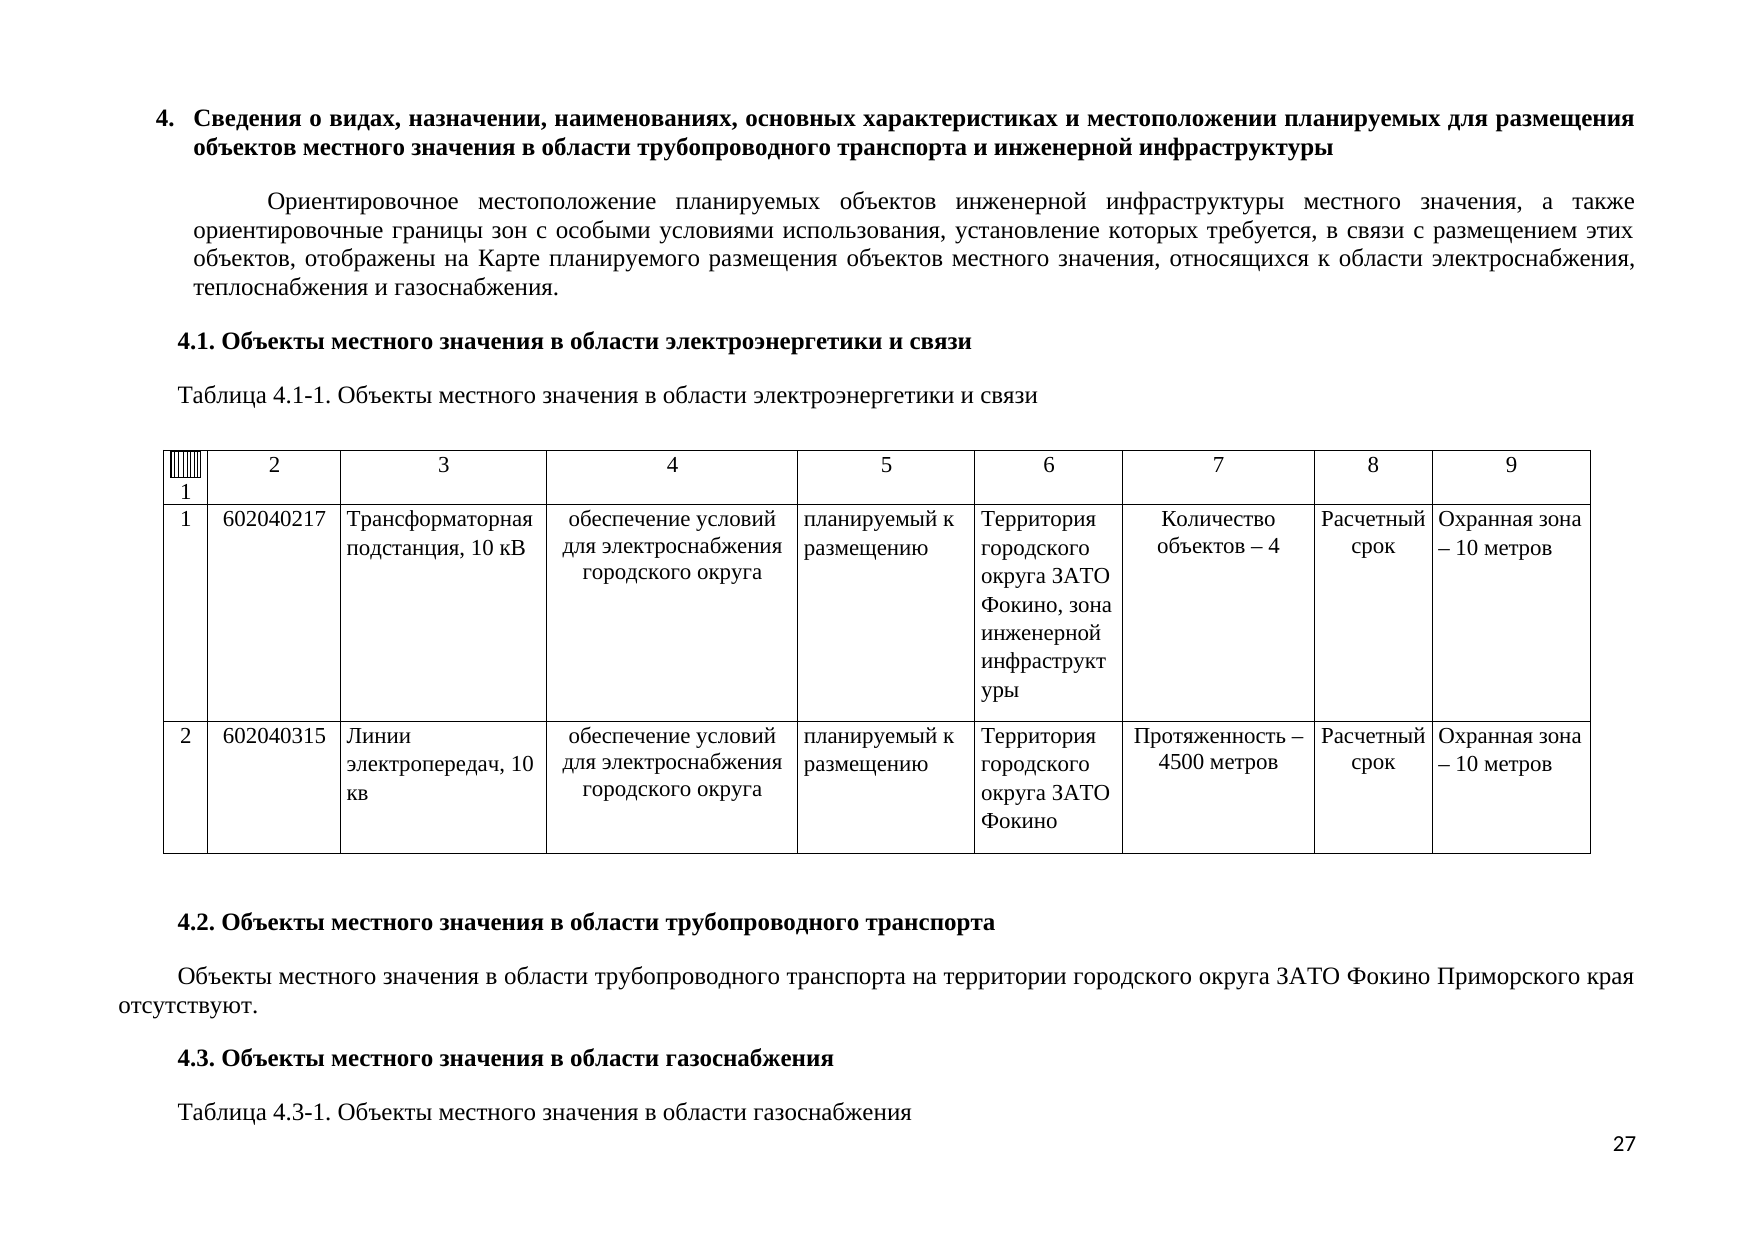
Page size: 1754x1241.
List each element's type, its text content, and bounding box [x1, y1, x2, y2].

table_header 3 [341, 451, 546, 504]
table_cell обеспечение условий для электроснабжения городского округа [547, 722, 797, 852]
table_cell Трансформаторная подстанция, 10 кВ [341, 505, 546, 721]
table_cell планируемый к размещению [798, 722, 974, 852]
table_cell 602040217 [208, 505, 340, 721]
table_header 2 [208, 451, 340, 504]
table_cell Расчетный срок [1315, 722, 1432, 852]
table_cell 1 [164, 505, 207, 721]
table_cell 2 [164, 722, 207, 852]
table_cell Территория городского округа ЗАТО Фокино [975, 722, 1122, 852]
table_cell Расчетный срок [1315, 505, 1432, 721]
table_header 1 [164, 451, 207, 504]
table_cell планируемый к размещению [798, 505, 974, 721]
table_cell Охранная зона – 10 метров [1433, 722, 1590, 852]
text Ориентировочное местоположение планируемых объектов инженерной инфраструктуры местного значения, а также ориентировочные границы зон с особыми условиями использования, установление которых требуется, в связи с размещением этих объектов, отображены на Карте планируемого размещения объектов местного значения, относящихся к области электроснабжения, теплоснабжения и газоснабжения. [193, 186, 1636, 301]
table_header 5 [798, 451, 974, 504]
list 4.2. Объекты местного значения в области трубопроводного транспорта [177, 907, 1636, 936]
table_cell Территория городского округа ЗАТО Фокино, зона инженерной инфраструктуры [975, 505, 1122, 721]
table_cell Протяженность – 4500 метров [1123, 722, 1314, 852]
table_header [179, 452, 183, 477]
list 4.3. Объекты местного значения в области газоснабжения [118, 1043, 1636, 1072]
table_cell Линии электропередач, 10 кв [341, 722, 546, 852]
list Сведения о видах, назначении, наименованиях, основных характеристиках и местоположении планируемых для размещения объектов местного значения в области трубопроводного транспорта и инженерной инфраструктуры [156, 103, 1636, 161]
table_header 6 [975, 451, 1122, 504]
list Таблица 4.1-1. Объекты местного значения в области электроэнергетики и связи [118, 380, 1636, 408]
text Объекты местного значения в области трубопроводного транспорта на территории городского округа ЗАТО Фокино Приморского края отсутствуют. [118, 961, 1636, 1018]
table_cell Количество объектов – 4 [1123, 505, 1314, 721]
table_header 9 [1433, 451, 1590, 504]
table_header 8 [1315, 451, 1432, 504]
table_header 7 [1123, 451, 1314, 504]
list 4.1. Объекты местного значения в области электроэнергетики и связи [177, 326, 1636, 355]
table_cell 602040315 [208, 722, 340, 852]
table_cell обеспечение условий для электроснабжения городского округа [547, 505, 797, 721]
list Таблица 4.3-1. Объекты местного значения в области газоснабжения [118, 1097, 1636, 1126]
table_header 4 [547, 451, 797, 504]
table_cell Охранная зона – 10 метров [1433, 505, 1590, 721]
